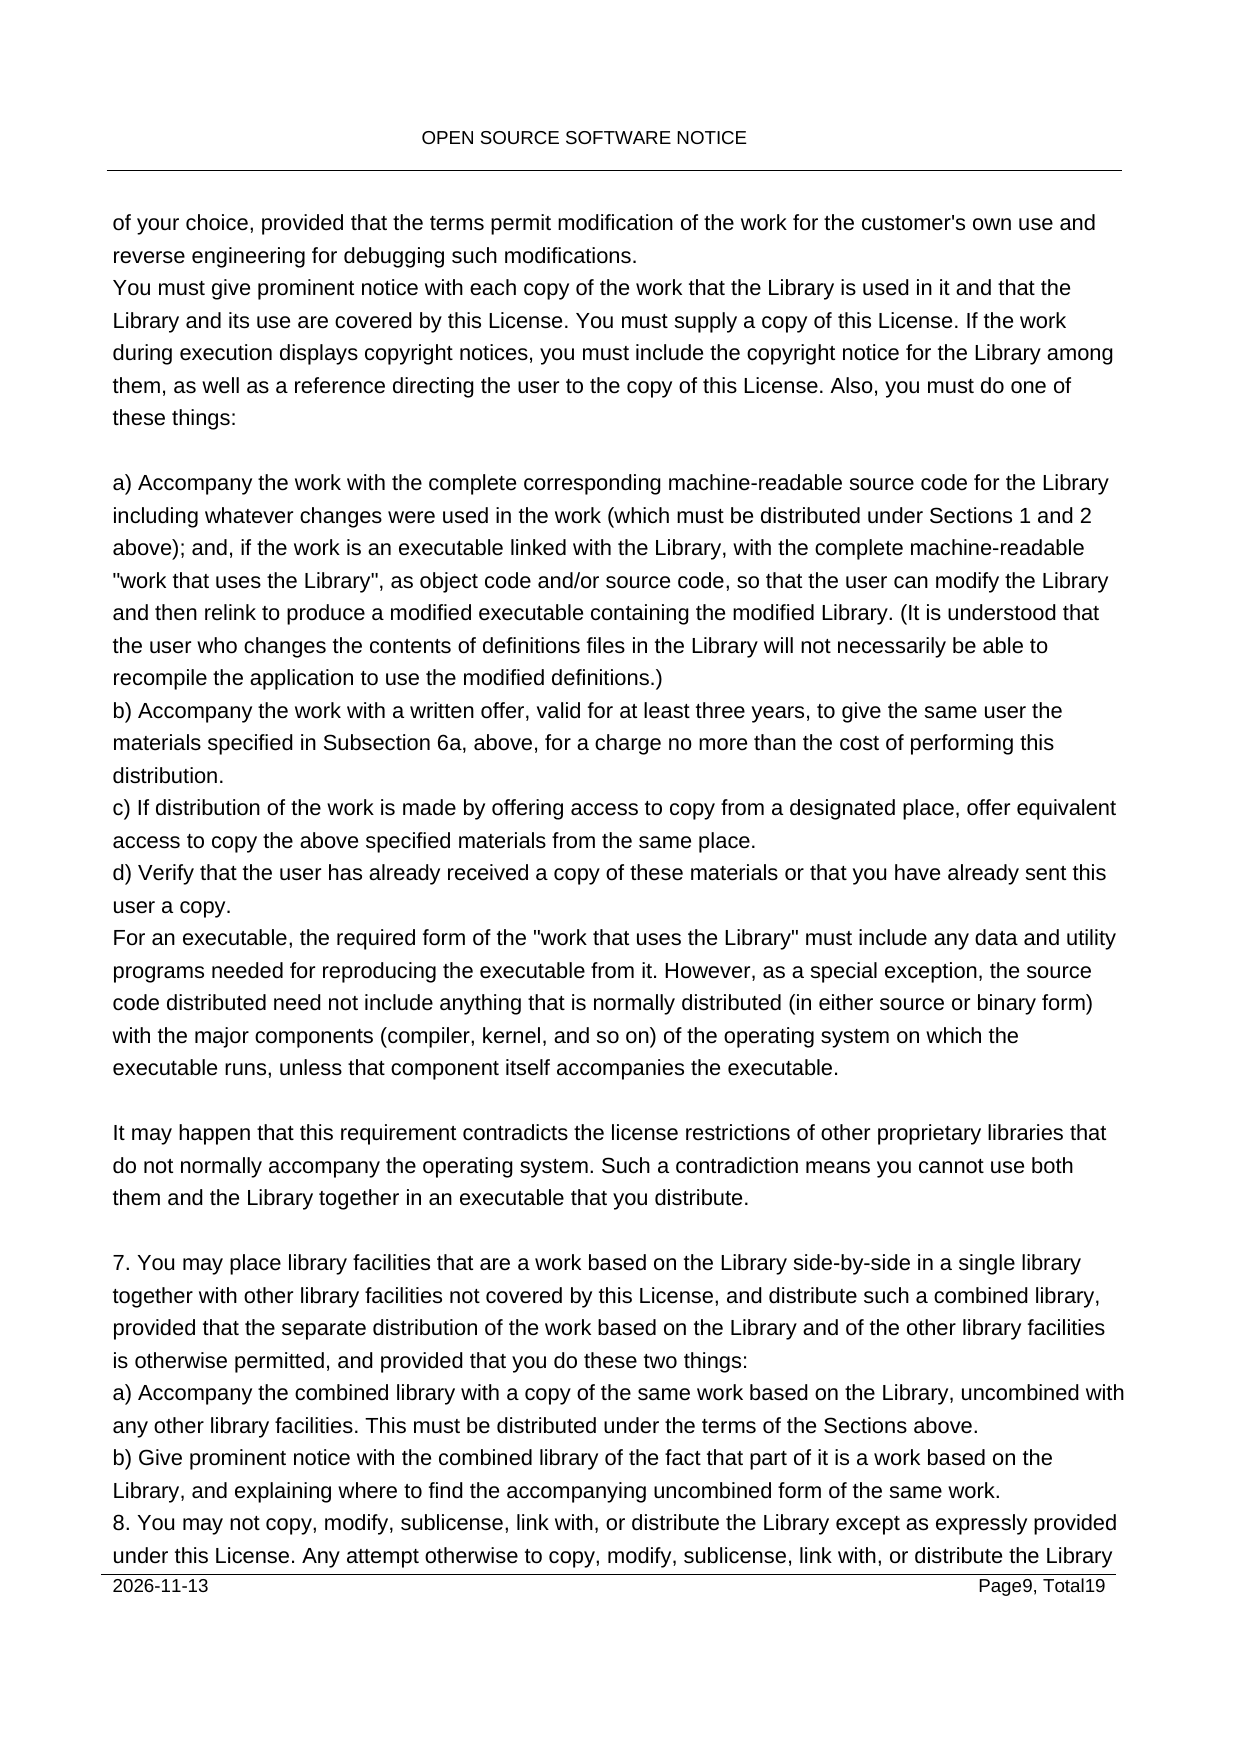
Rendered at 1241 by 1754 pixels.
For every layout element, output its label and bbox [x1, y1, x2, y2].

text [112, 206, 1128, 1571]
